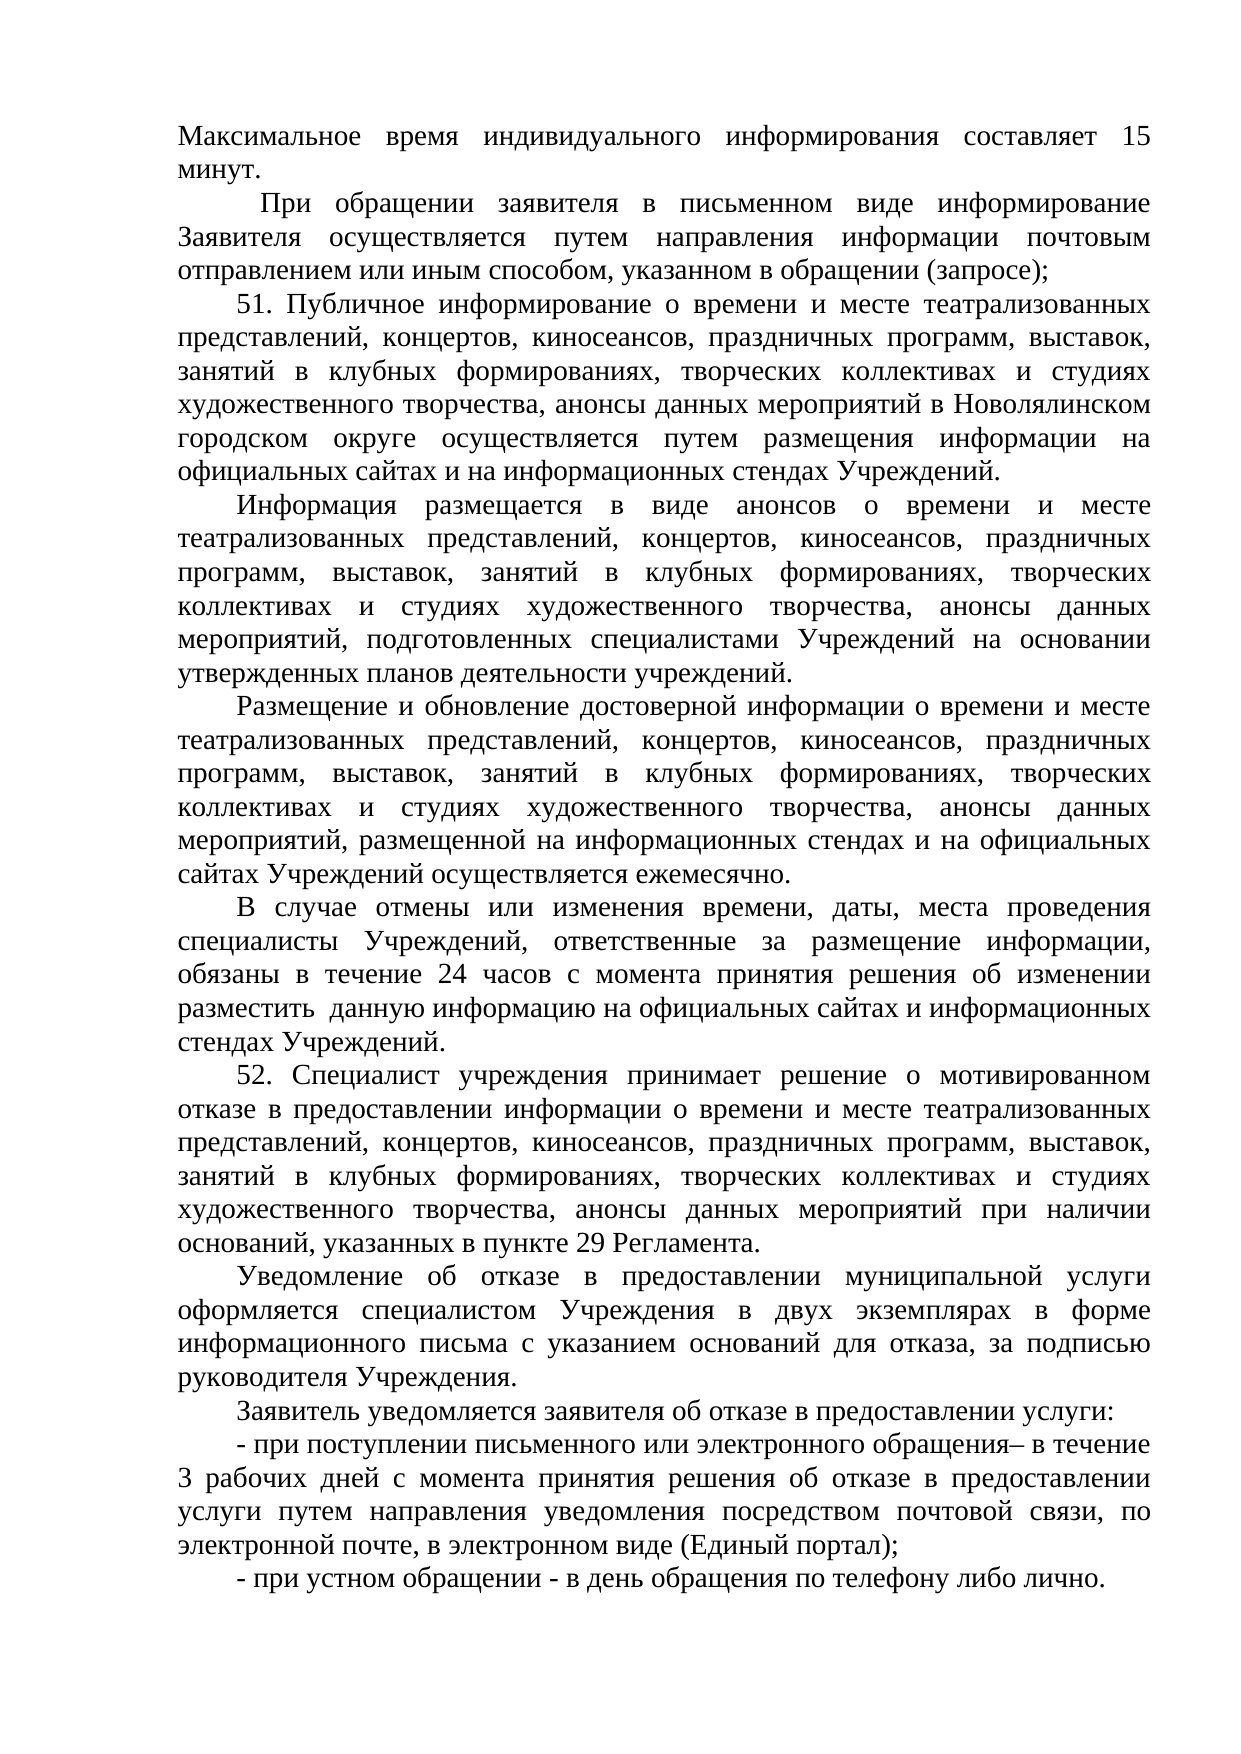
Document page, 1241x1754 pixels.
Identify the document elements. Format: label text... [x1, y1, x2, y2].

text 51. Публичное информирование о времени и месте театрализованных представлений, концертов, киносеансов, праздничных программ, выставок, занятий в клубных формированиях, творческих коллективах и студиях художественного творчества, анонсы данных мероприятий в Новолялинском городском округе осуществляется путем размещения информации на официальных сайтах и на информационных стендах Учреждений. [177, 286, 1152, 487]
text Информация размещается в виде анонсов о времени и месте театрализованных представлений, концертов, киносеансов, праздничных программ, выставок, занятий в клубных формированиях, творческих коллективах и студиях художественного творчества, анонсы данных мероприятий, подготовленных специалистами Учреждений на основании утвержденных планов деятельности учреждений. [177, 487, 1152, 688]
text - при поступлении письменного или электронного обращения– в течение 3 рабочих дней с момента принятия решения об отказе в предоставлении услуги путем направления уведомления посредством почтовой связи, по электронной почте, в электронном виде (Единый портал); [177, 1426, 1152, 1560]
text Размещение и обновление достоверной информации о времени и месте театрализованных представлений, концертов, киносеансов, праздничных программ, выставок, занятий в клубных формированиях, творческих коллективах и студиях художественного творчества, анонсы данных мероприятий, размещенной на информационных стендах и на официальных сайтах Учреждений осуществляется ежемесячно. [177, 688, 1152, 889]
text В случае отмены или изменения времени, даты, места проведения специалисты Учреждений, ответственные за размещение информации, обязаны в течение 24 часов с момента принятия решения об изменении разместить данную информацию на официальных сайтах и информационных стендах Учреждений. [177, 889, 1152, 1057]
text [177, 118, 1152, 185]
text 52. Специалист учреждения принимает решение о мотивированном отказе в предоставлении информации о времени и месте театрализованных представлений, концертов, киносеансов, праздничных программ, выставок, занятий в клубных формированиях, творческих коллективах и студиях художественного творчества, анонсы данных мероприятий при наличии оснований, указанных в пункте 29 Регламента. [177, 1057, 1152, 1258]
text При обращении заявителя в письменном виде информирование Заявителя осуществляется путем направления информации почтовым отправлением или иным способом, указанном в обращении (запросе); [177, 185, 1152, 286]
text - при устном обращении - в день обращения по телефону либо лично. [177, 1560, 1152, 1594]
text Заявитель уведомляется заявителя об отказе в предоставлении услуги: [177, 1393, 1152, 1426]
text Уведомление об отказе в предоставлении муниципальной услуги оформляется специалистом Учреждения в двух экземплярах в форме информационного письма с указанием оснований для отказа, за подписью руководителя Учреждения. [177, 1258, 1152, 1393]
